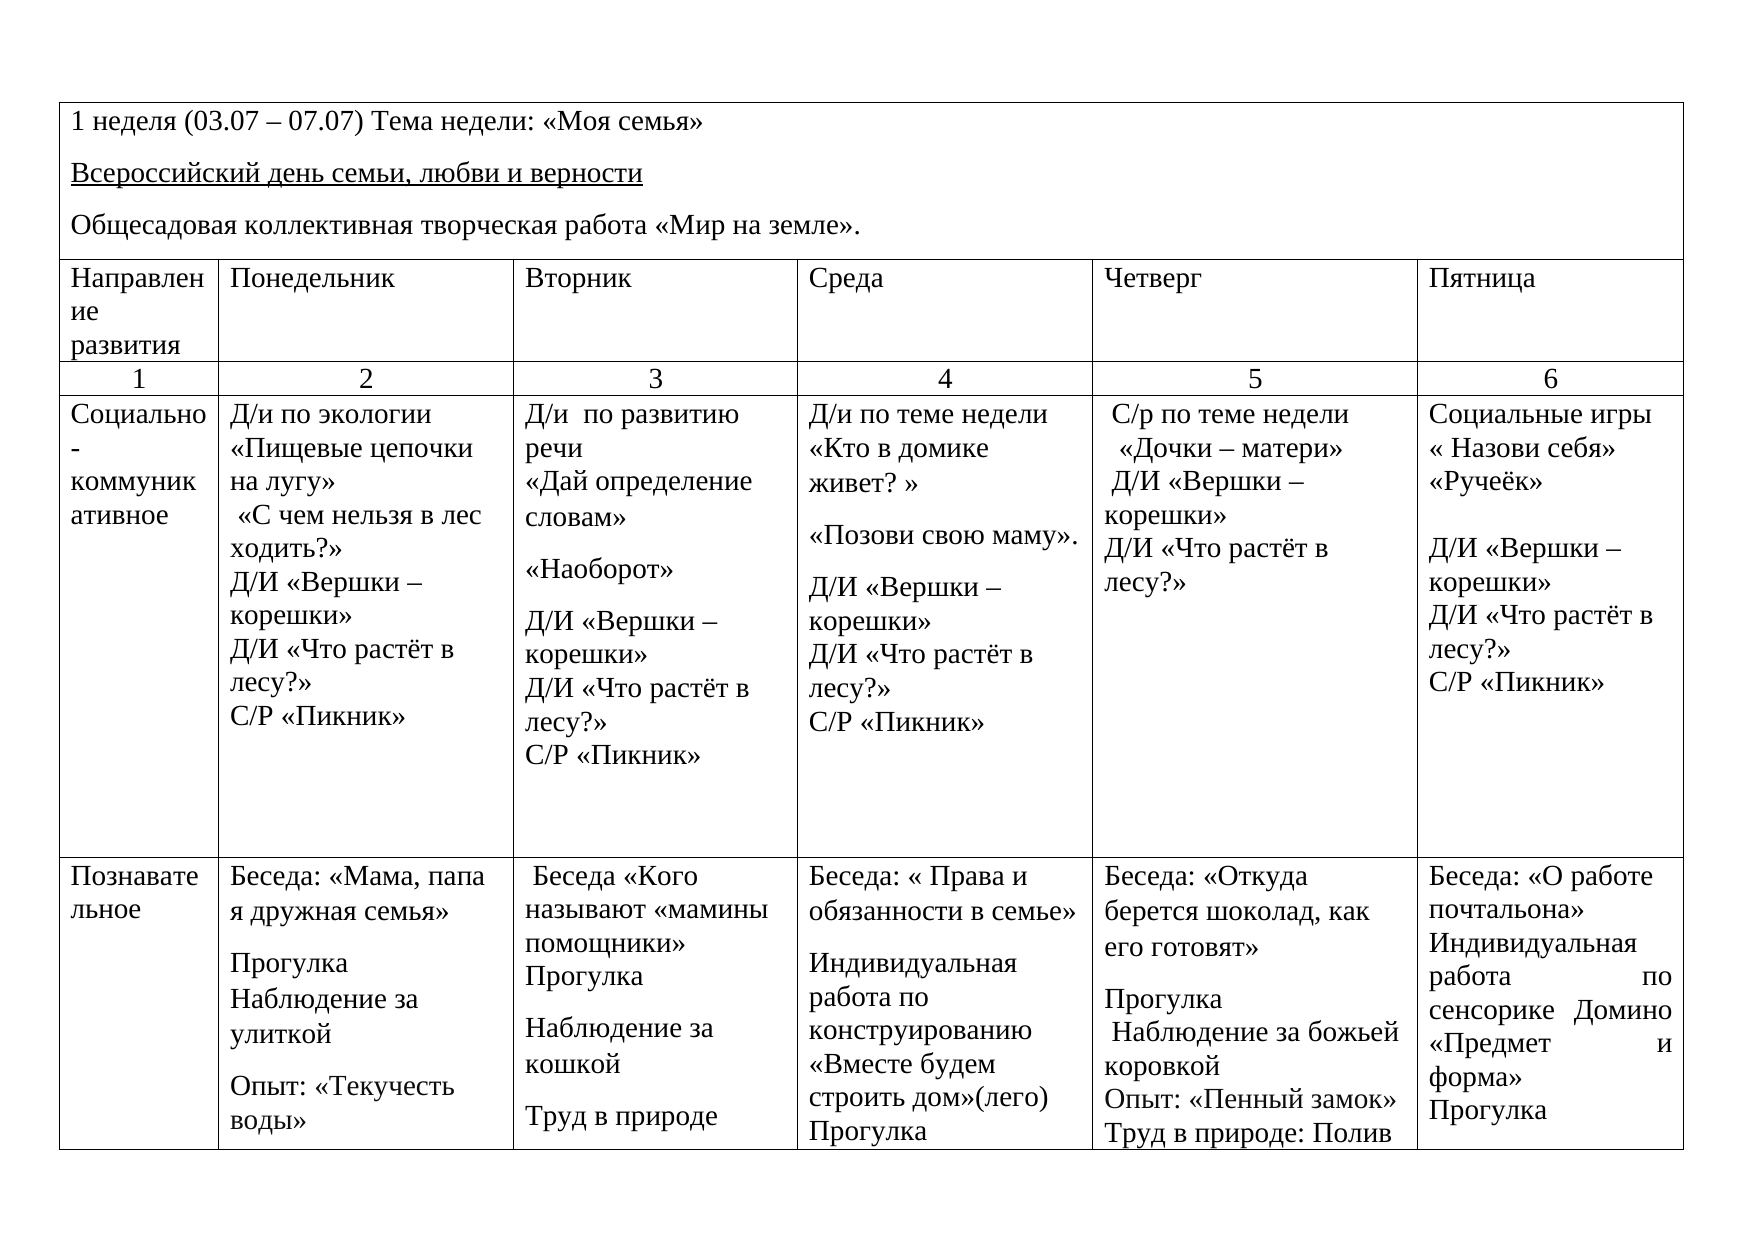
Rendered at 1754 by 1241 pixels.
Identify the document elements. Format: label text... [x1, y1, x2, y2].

table_cell Понедельник [219, 260, 513, 361]
table_cell Направление развития [60, 260, 218, 361]
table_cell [219, 858, 513, 1148]
table_cell Познавательное [60, 858, 218, 1148]
table_cell Вторник [514, 260, 797, 361]
table_cell 1 [60, 362, 218, 395]
table_cell Д/и по экологии «Пищевые цепочки на лугу» «С чем нельзя в лес ходить?» Д/И «Вершки – корешки» Д/И «Что растёт в лесу?» С/Р «Пикник» [219, 396, 513, 857]
table_cell 4 [798, 362, 1092, 395]
table_cell 6 [1418, 362, 1683, 395]
table_cell Социальные игры « Назови себя» «Ручеёк» Д/И «Вершки – корешки» Д/И «Что растёт в лесу?» С/Р «Пикник» [1418, 396, 1683, 857]
table_cell Среда [798, 260, 1092, 361]
table_cell Д/и по теме недели «Кто в домике живет? » «Позови свою маму». Д/И «Вершки – корешки» Д/И «Что растёт в лесу?» С/Р «Пикник» [798, 396, 1092, 857]
table_cell Социально-коммуникативное [60, 396, 218, 857]
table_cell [1093, 858, 1417, 1148]
table_cell 3 [514, 362, 797, 395]
table_cell Четверг [1093, 260, 1417, 361]
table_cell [514, 858, 797, 1148]
table_cell 5 [1093, 362, 1417, 395]
table_header 1 неделя (03.07 – 07.07) Тема недели: «Моя семья» Всероссийский день семьи, любви и верности Общесадовая коллективная творческая работа «Мир на земле». [60, 103, 1683, 259]
table_cell Д/и по развитию речи «Дай определение словам» «Наоборот» Д/И «Вершки – корешки» Д/И «Что растёт в лесу?» С/Р «Пикник» [514, 396, 797, 857]
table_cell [798, 858, 1092, 1148]
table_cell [1418, 858, 1683, 1148]
table_cell С/р по теме недели «Дочки – матери» Д/И «Вершки – корешки» Д/И «Что растёт в лесу?» [1093, 396, 1417, 857]
table_cell 2 [219, 362, 513, 395]
table_cell Пятница [1418, 260, 1683, 361]
